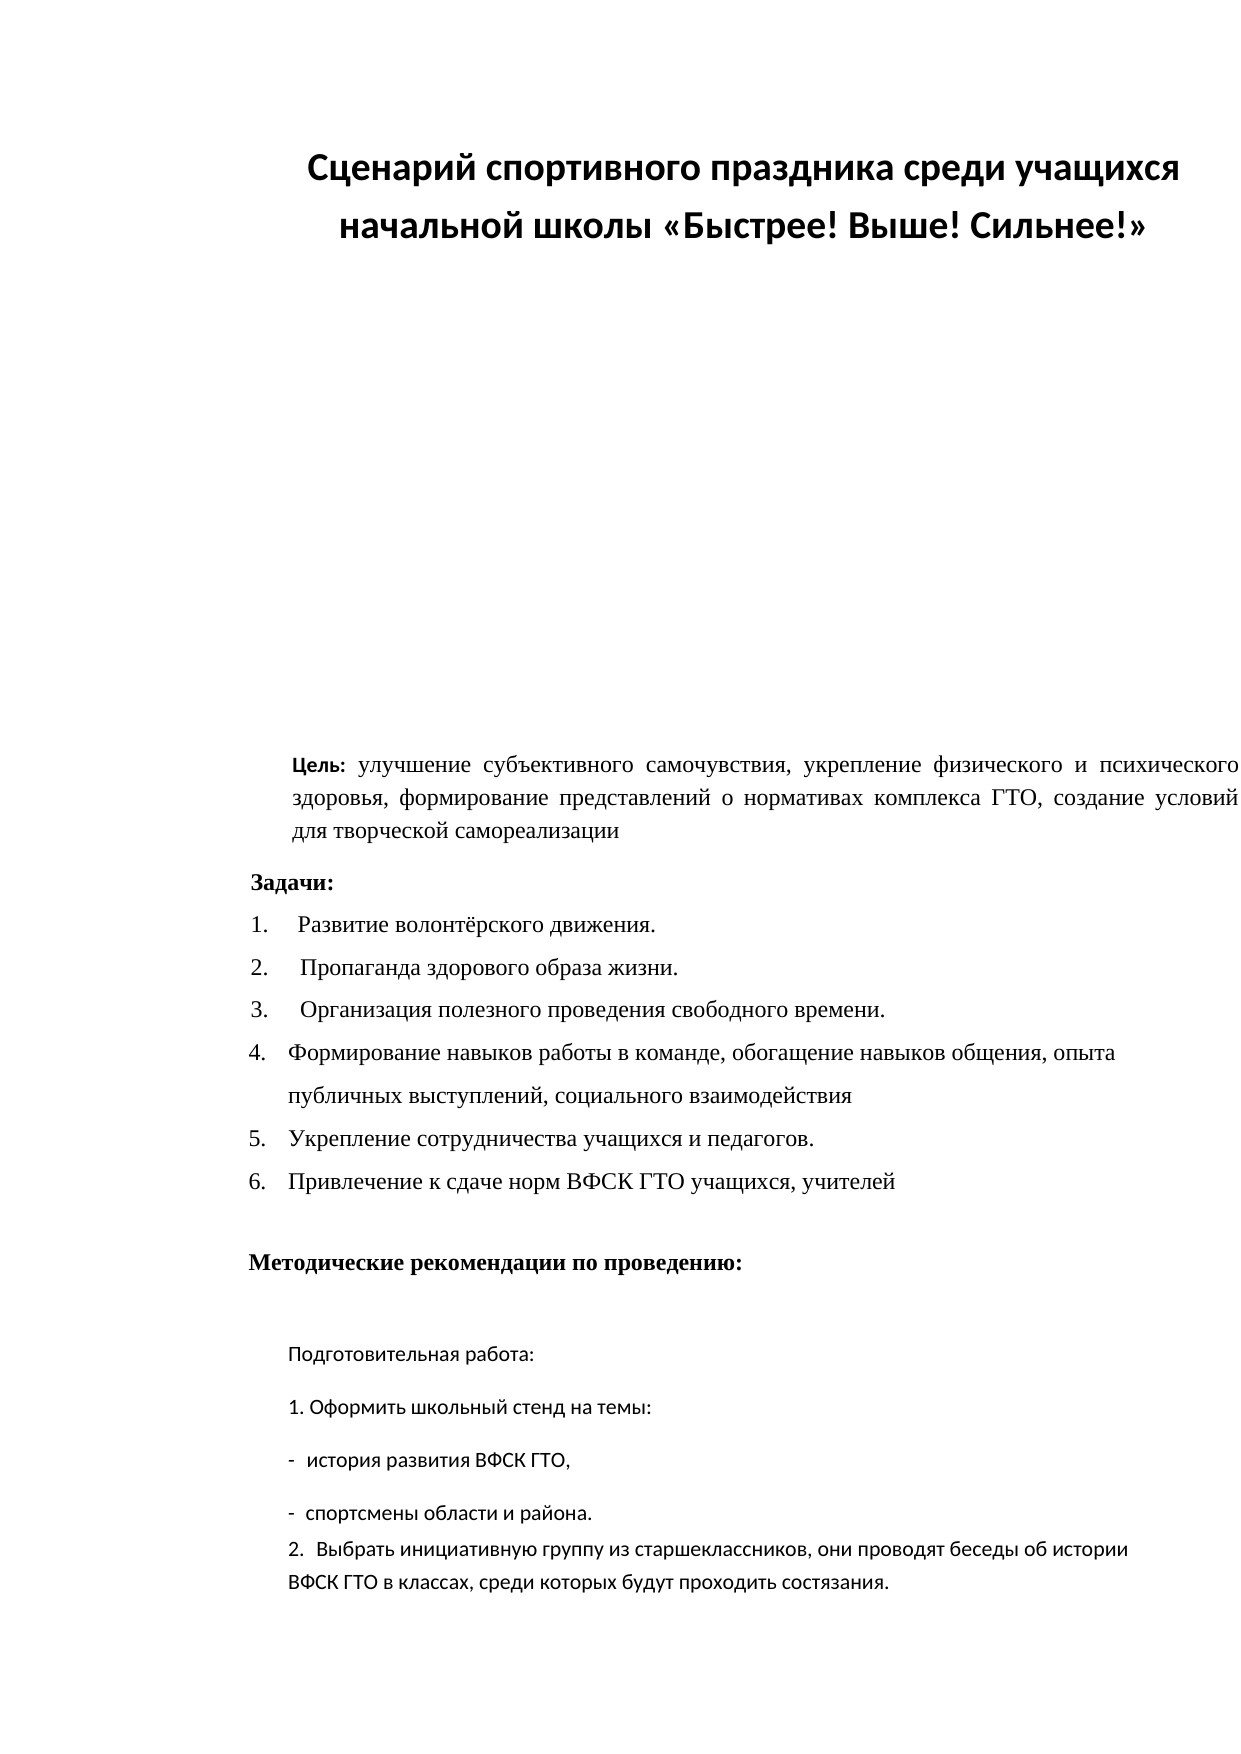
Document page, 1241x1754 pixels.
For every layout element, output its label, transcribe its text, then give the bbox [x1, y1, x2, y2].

list Организация полезного проведения свободного времени. [250, 984, 1240, 1026]
list Пропаганда здорового образа жизни. [250, 941, 1240, 984]
subtitle Задачи: [250, 856, 1240, 899]
list спортсмены области и района. [288, 1478, 1240, 1531]
list история развития ВФСК ГТО, [288, 1425, 1240, 1478]
subtitle Методические рекомендации по проведению: [248, 1251, 1240, 1275]
list Развитие волонтёрского движения. [250, 899, 1240, 941]
list Привлечение к сдаче норм ВФСК ГТО учащихся, учителей [248, 1155, 1240, 1198]
text Подготовительная работа: [288, 1319, 1240, 1372]
text Цель: улучшение субъективного самочувствия, укрепление физического и психического здоровья, формирование представлений о нормативах комплекса ГТО, создание условий для творческой самореализации [292, 746, 1240, 845]
list Оформить школьный стенд на темы: [288, 1372, 1240, 1425]
list Выбрать инициативную группу из старшеклассников, они проводят беседы об истории ВФСК ГТО в классах, среди которых будут проходить состязания. [288, 1531, 1163, 1596]
subtitle Сценарий спортивного праздника среди учащихся начальной школы «Быстрее! Выше! Сильнее!» [248, 133, 1240, 251]
list Формирование навыков работы в команде, обогащение навыков общения, опыта публичных выступлений, социального взаимодействия [248, 1026, 1217, 1112]
list Укрепление сотрудничества учащихся и педагогов. [248, 1112, 1240, 1155]
